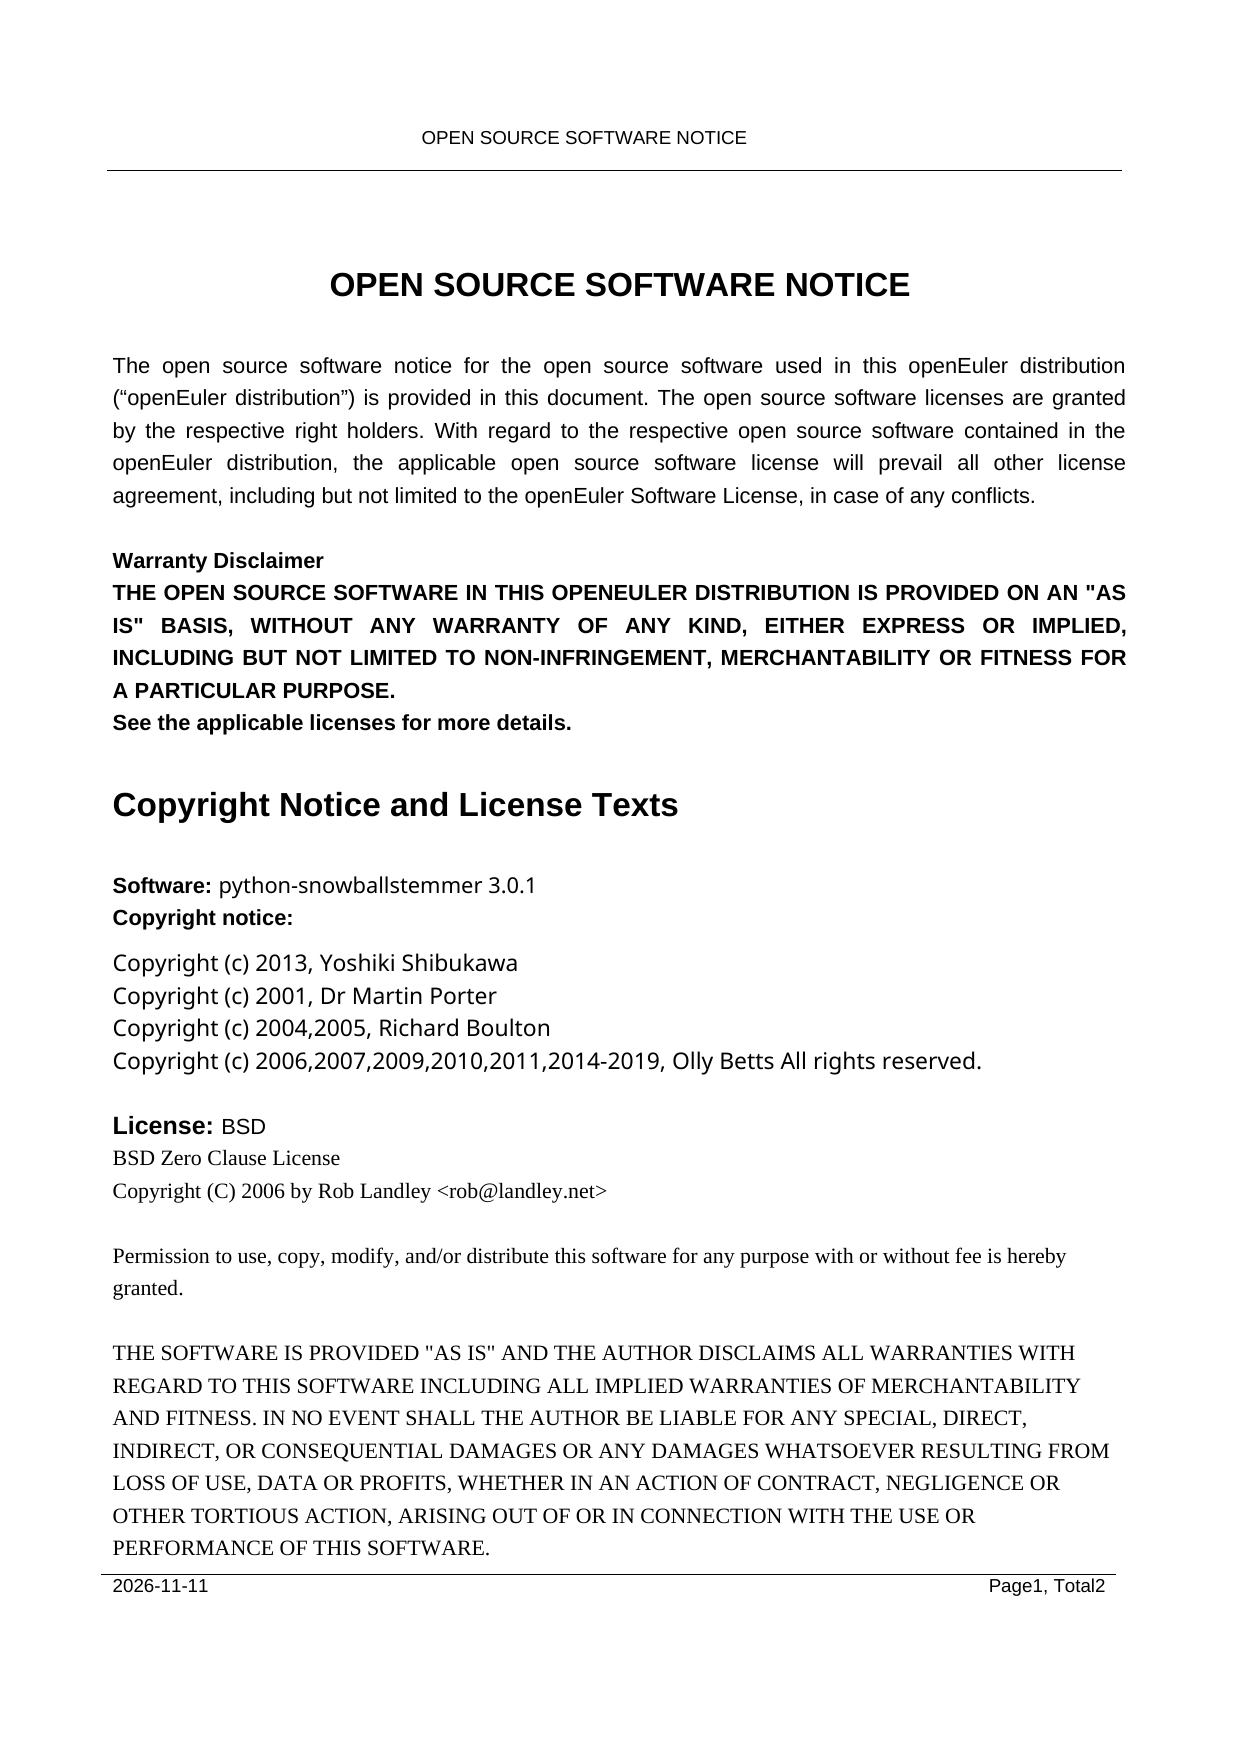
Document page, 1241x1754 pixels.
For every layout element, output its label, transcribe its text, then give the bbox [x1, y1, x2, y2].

text Warranty Disclaimer [112, 544, 1128, 576]
text THE OPEN SOURCE SOFTWARE IN THIS OPENEULER DISTRIBUTION IS PROVIDED ON AN "AS IS" BASIS, WITHOUT ANY WARRANTY OF ANY KIND, EITHER EXPRESS OR IMPLIED, INCLUDING BUT NOT LIMITED TO NON-INFRINGEMENT, MERCHANTABILITY OR FITNESS FOR A PARTICULAR PURPOSE. See the applicable licenses for more details. [112, 576, 1128, 739]
text Copyright Notice and License Texts [112, 771, 1128, 836]
text The open source software notice for the open source software used in this openEuler distribution (“openEuler distribution”) is provided in this document. The open source software licenses are granted by the respective right holders. With regard to the respective open source software contained in the openEuler distribution, the applicable open source software license will prevail all other license agreement, including but not limited to the openEuler Software License, in case of any conflicts. [112, 349, 1128, 511]
title Software: python-snowballstemmer 3.0.1 [112, 869, 1128, 901]
text Copyright notice: [112, 901, 1128, 934]
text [112, 1142, 1128, 1564]
text Copyright (c) 2013, Yoshiki Shibukawa Copyright (c) 2001, Dr Martin Porter Copyright (c) 2004,2005, Richard Boulton Copyright (c) 2006,2007,2009,2010,2011,2014-2019, Olly Betts All rights reserved. [112, 947, 1128, 1109]
text OPEN SOURCE SOFTWARE NOTICE [112, 251, 1128, 316]
text License: BSD [112, 1109, 1128, 1142]
